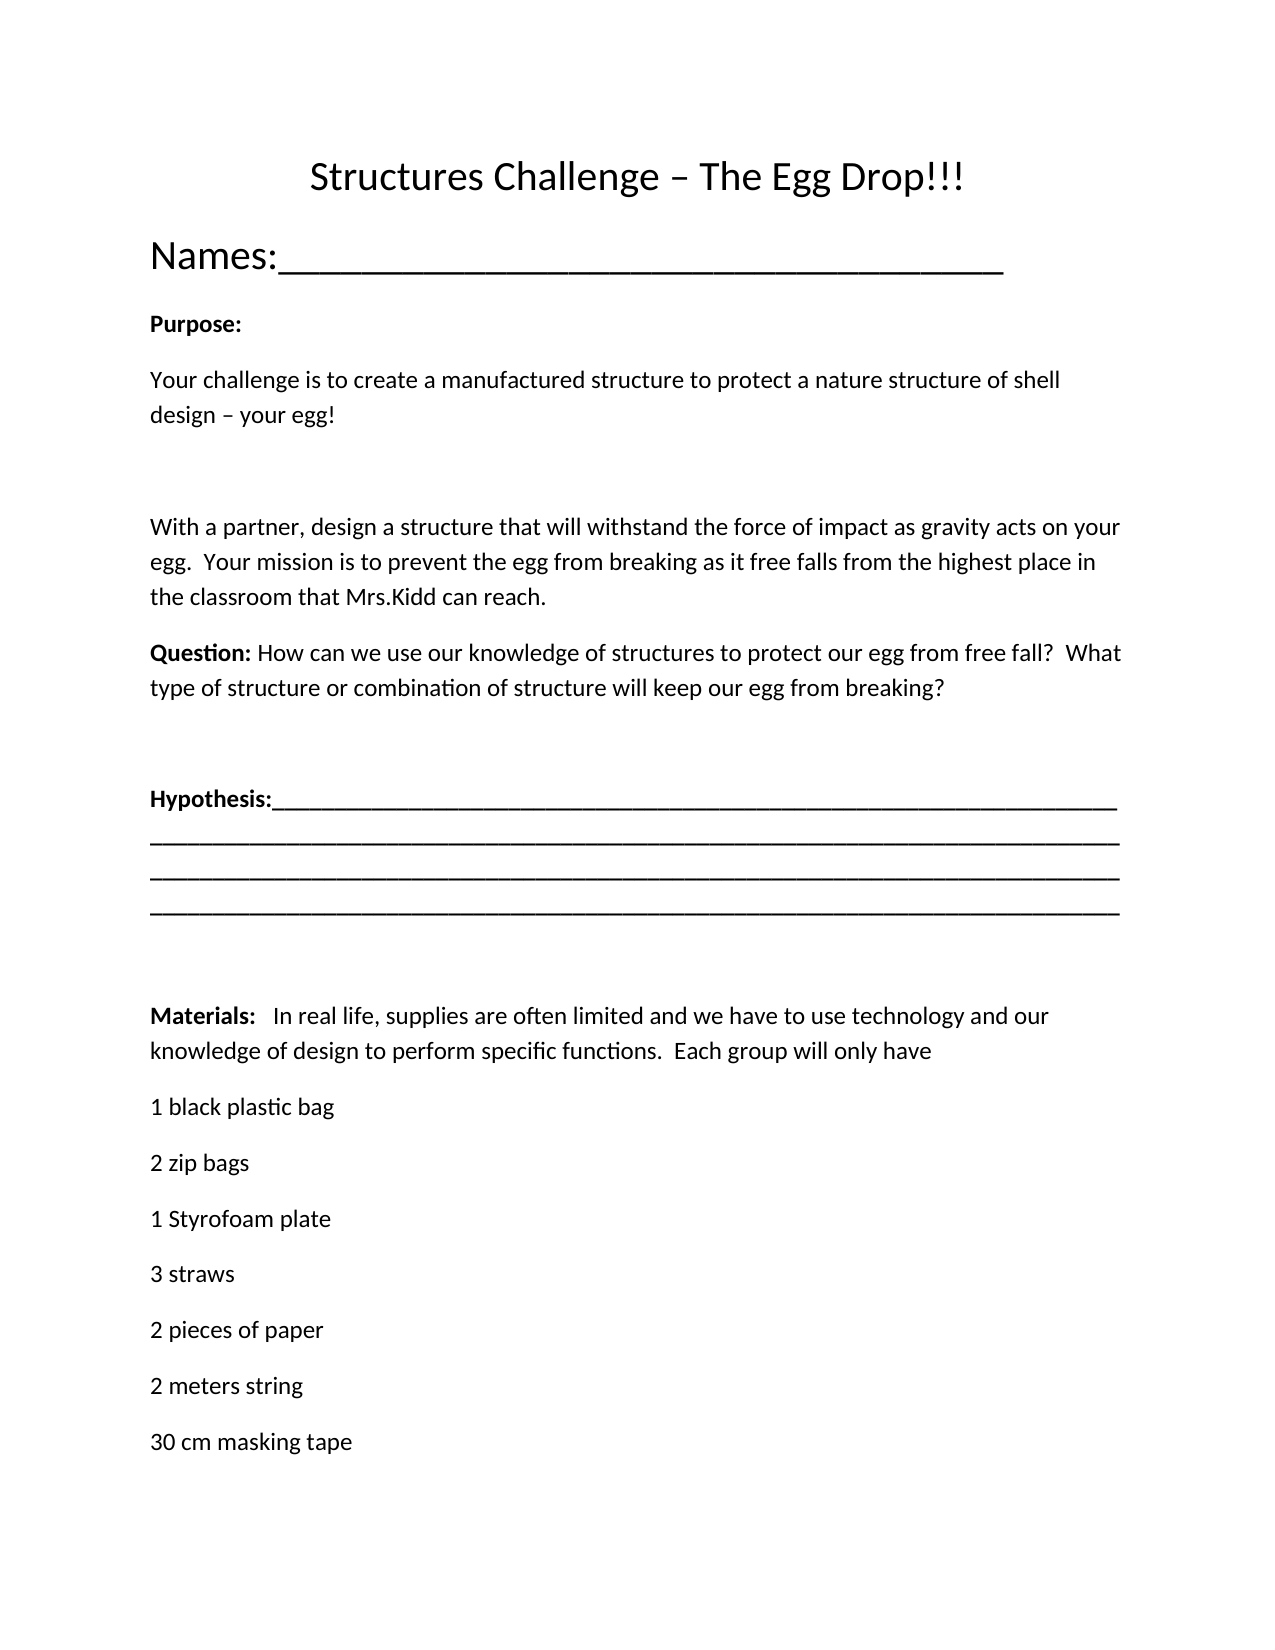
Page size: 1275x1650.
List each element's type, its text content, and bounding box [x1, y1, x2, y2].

text Your challenge is to create a manufactured structure to protect a nature structure of shell design – your egg! [150, 364, 1125, 430]
text 2 pieces of paper [150, 1314, 1125, 1345]
text Hypothesis:______________________________________________________________________________________________________________________________________________________________________________________________________________________________________________________________________________________________________________ [150, 783, 1125, 919]
text Structures Challenge – The Egg Drop!!! [150, 150, 1125, 201]
text 30 cm masking tape [150, 1426, 1125, 1457]
text 1 Styrofoam plate [150, 1203, 1125, 1233]
text 2 meters string [150, 1370, 1125, 1401]
text 3 straws [150, 1258, 1125, 1289]
text With a partner, design a structure that will withstand the force of impact as gravity acts on your egg. Your mission is to prevent the egg from breaking as it free falls from the highest place in the classroom that Mrs.Kidd can reach. [150, 511, 1125, 612]
text Names:___________________________________ [150, 229, 1125, 280]
text Materials: In real life, supplies are often limited and we have to use technology and our knowledge of design to perform specific functions. Each group will only have [150, 1000, 1125, 1066]
text Question: How can we use our knowledge of structures to protect our egg from free fall? What type of structure or combination of structure will keep our egg from breaking? [150, 637, 1125, 702]
text Purpose: [150, 308, 1125, 339]
text 1 black plastic bag [150, 1091, 1125, 1122]
text 2 zip bags [150, 1147, 1125, 1177]
